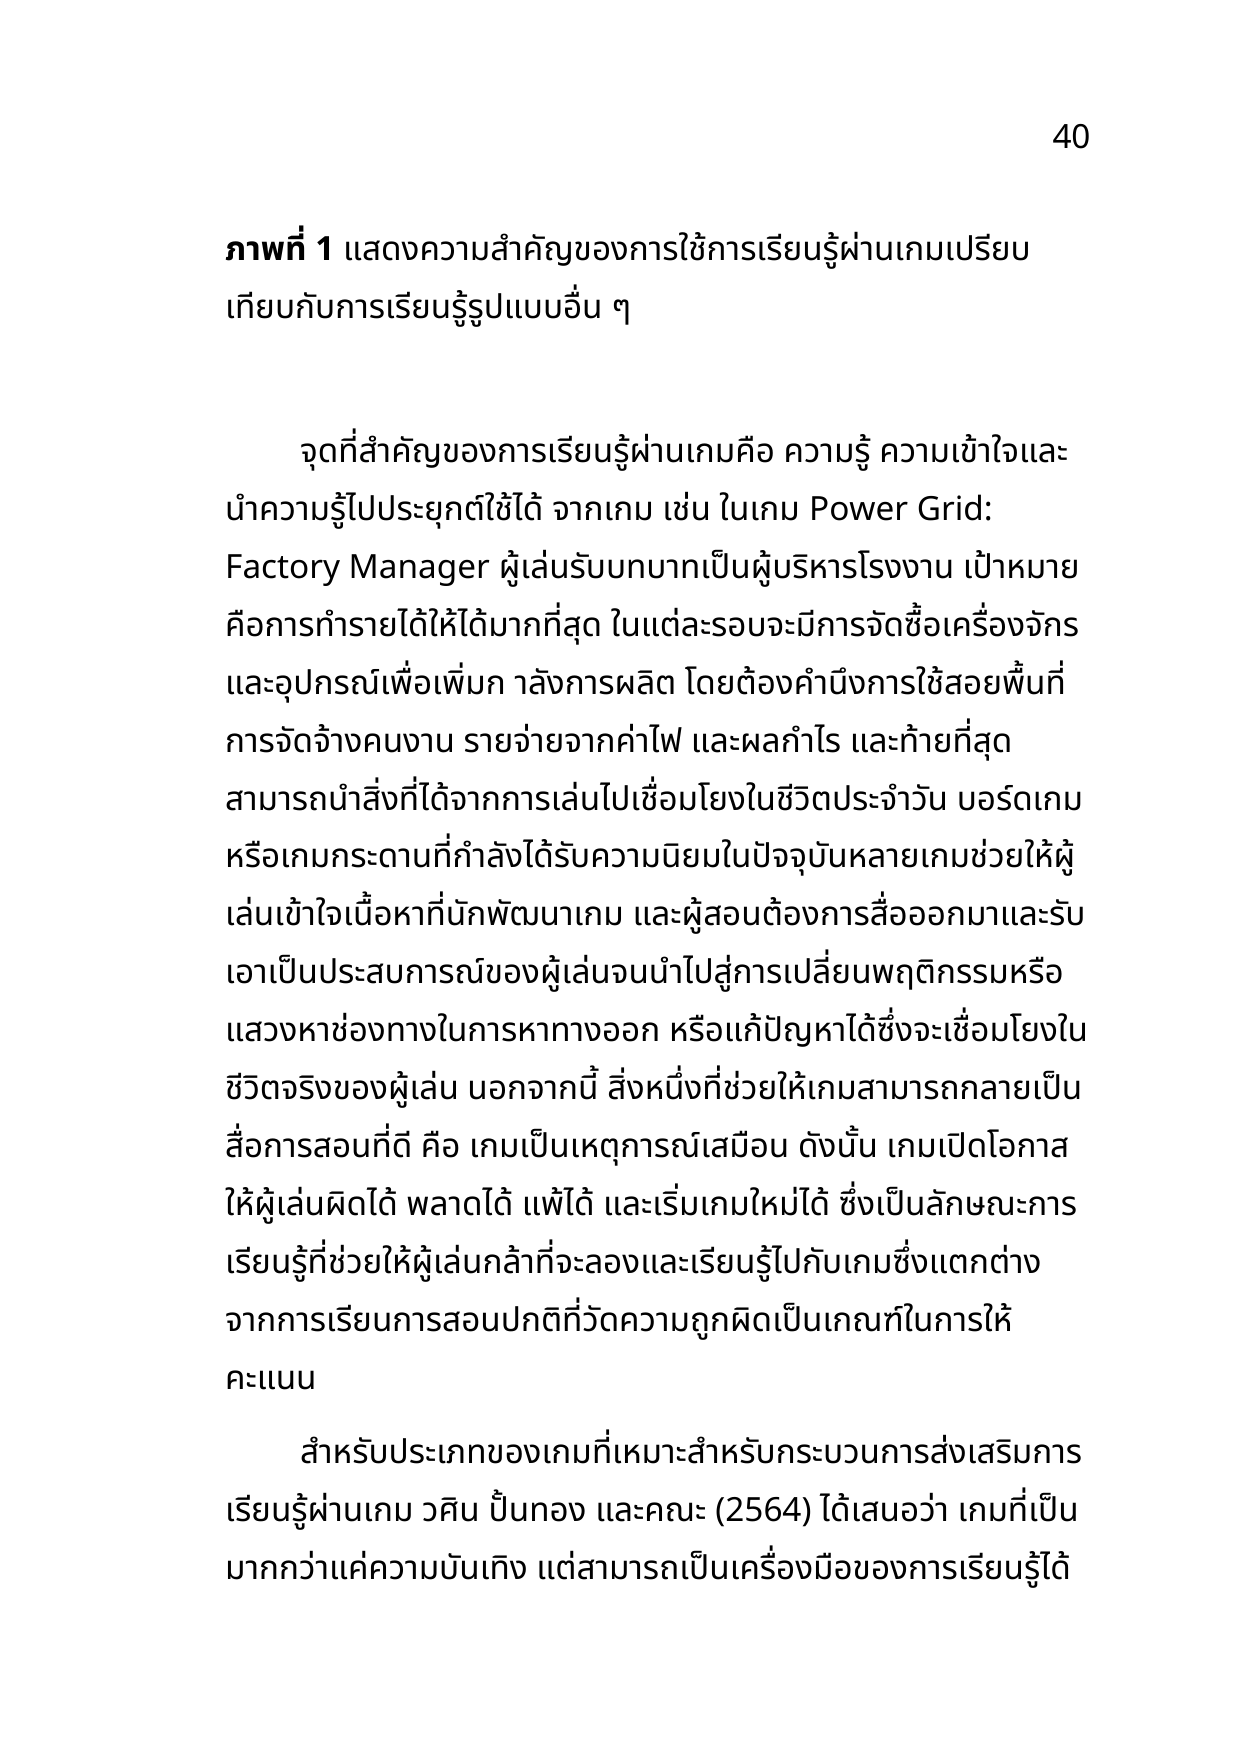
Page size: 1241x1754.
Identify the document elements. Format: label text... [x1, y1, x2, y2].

text จุดที่สำคัญของการเรียนรู้ผ่านเกมคือ ความรู้ ความเข้าใจและนำความรู้ไปประยุกต์ใช้ได้ จากเกม เช่น ในเกม Power Grid: Factory Manager ผู้เล่นรับบทบาทเป็นผู้บริหารโรงงาน เป้าหมายคือการทำรายได้ให้ได้มากที่สุด ในแต่ละรอบจะมีการจัดซื้อเครื่องจักรและอุปกรณ์เพื่อเพิ่มก าลังการผลิต โดยต้องคำนึงการใช้สอยพื้นที่ การจัดจ้างคนงาน รายจ่ายจากค่าไฟ และผลกำไร และท้ายที่สุดสามารถนำสิ่งที่ได้จากการเล่นไปเชื่อมโยงในชีวิตประจำวัน บอร์ดเกมหรือเกมกระดานที่กำลังได้รับความนิยมในปัจจุบันหลายเกมช่วยให้ผู้เล่นเข้าใจเนื้อหาที่นักพัฒนาเกม และผู้สอนต้องการสื่อออกมาและรับเอาเป็นประสบการณ์ของผู้เล่นจนนำไปสู่การเปลี่ยนพฤติกรรมหรือแสวงหาช่องทางในการหาทางออก หรือแก้ปัญหาได้ซึ่งจะเชื่อมโยงในชีวิตจริงของผู้เล่น นอกจากนี้ สิ่งหนึ่งที่ช่วยให้เกมสามารถกลายเป็นสื่อการสอนที่ดี คือ เกมเป็นเหตุการณ์เสมือน ดังนั้น เกมเปิดโอกาสให้ผู้เล่นผิดได้ พลาดได้ แพ้ได้ และเริ่มเกมใหม่ได้ ซึ่งเป็นลักษณะการเรียนรู้ที่ช่วยให้ผู้เล่นกล้าที่จะลองและเรียนรู้ไปกับเกมซึ่งแตกต่างจากการเรียนการสอนปกติที่วัดความถูกผิดเป็นเกณฑ์ในการให้คะแนน [225, 427, 1090, 1404]
text ภาพที่ 1 แสดงความสำคัญของการใช้การเรียนรู้ผ่านเกมเปรียบเทียบกับการเรียนรู้รูปแบบอื่น ๆ [225, 225, 1090, 333]
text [225, 1428, 1090, 1595]
